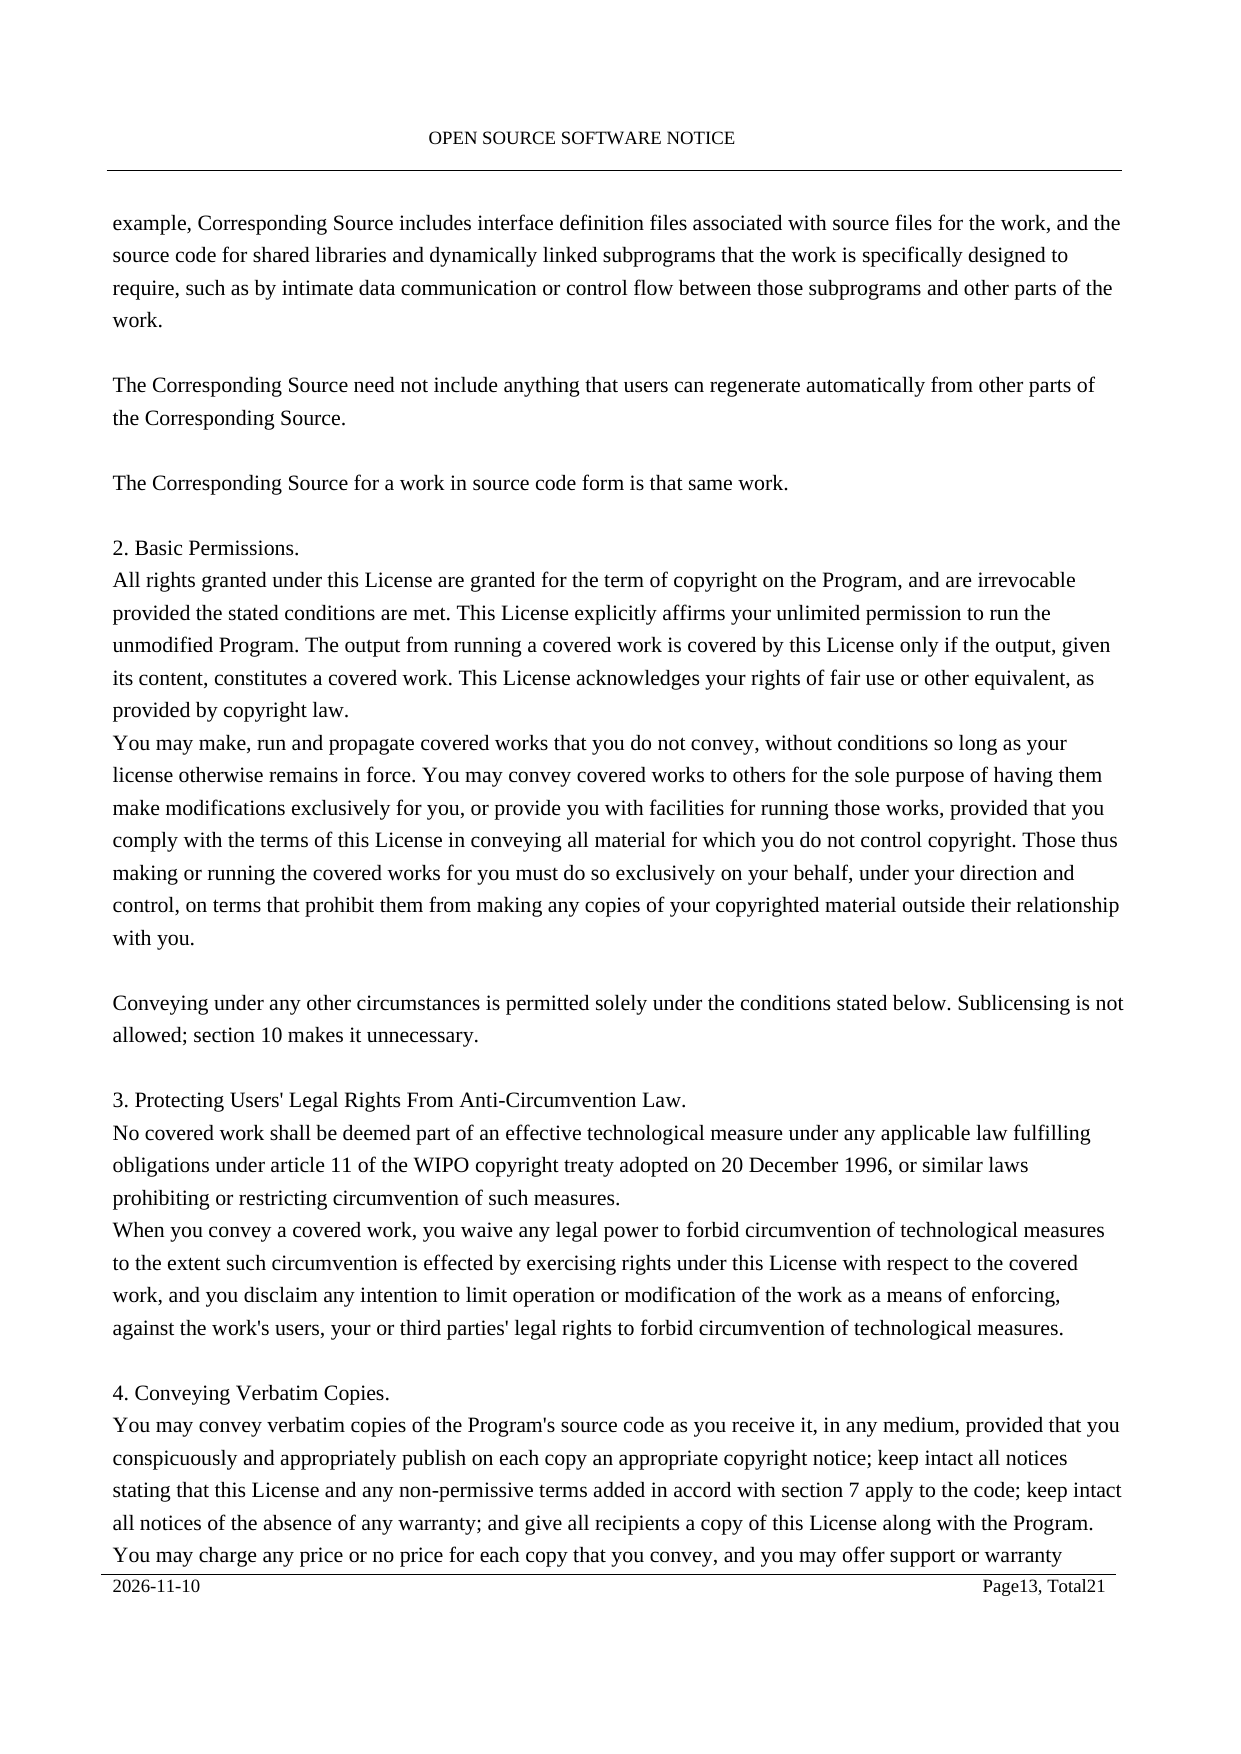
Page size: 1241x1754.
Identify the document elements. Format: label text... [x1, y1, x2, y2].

text The Corresponding Source for a work in source code form is that same work. [112, 466, 1128, 499]
text 3. Protecting Users' Legal Rights From Anti-Circumvention Law. [112, 1084, 1128, 1116]
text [112, 206, 1128, 336]
text When you convey a covered work, you waive any legal power to forbid circumvention of technological measures to the extent such circumvention is effected by exercising rights under this License with respect to the covered work, and you disclaim any intention to limit operation or modification of the work as a means of enforcing, against the work's users, your or third parties' legal rights to forbid circumvention of technological measures. [112, 1214, 1128, 1344]
text You may convey verbatim copies of the Program's source code as you receive it, in any medium, provided that you conspicuously and appropriately publish on each copy an appropriate copyright notice; keep intact all notices stating that this License and any non-permissive terms added in accord with section 7 apply to the code; keep intact all notices of the absence of any warranty; and give all recipients a copy of this License along with the Program. [112, 1409, 1128, 1539]
text Conveying under any other circumstances is permitted solely under the conditions stated below. Sublicensing is not allowed; section 10 makes it unnecessary. [112, 986, 1128, 1051]
text You may make, run and propagate covered works that you do not convey, without conditions so long as your license otherwise remains in force. You may convey covered works to others for the sole purpose of having them make modifications exclusively for you, or provide you with facilities for running those works, provided that you comply with the terms of this License in conveying all material for which you do not control copyright. Those thus making or running the covered works for you must do so exclusively on your behalf, under your direction and control, on terms that prohibit them from making any copies of your copyrighted material outside their relationship with you. [112, 726, 1128, 954]
text 2. Basic Permissions. [112, 531, 1128, 564]
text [112, 1539, 1128, 1571]
text The Corresponding Source need not include anything that users can regenerate automatically from other parts of the Corresponding Source. [112, 369, 1128, 434]
text No covered work shall be deemed part of an effective technological measure under any applicable law fulfilling obligations under article 11 of the WIPO copyright treaty adopted on 20 December 1996, or similar laws prohibiting or restricting circumvention of such measures. [112, 1116, 1128, 1214]
text All rights granted under this License are granted for the term of copyright on the Program, and are irrevocable provided the stated conditions are met. This License explicitly affirms your unlimited permission to run the unmodified Program. The output from running a covered work is covered by this License only if the output, given its content, constitutes a covered work. This License acknowledges your rights of fair use or other equivalent, as provided by copyright law. [112, 564, 1128, 726]
text 4. Conveying Verbatim Copies. [112, 1376, 1128, 1409]
